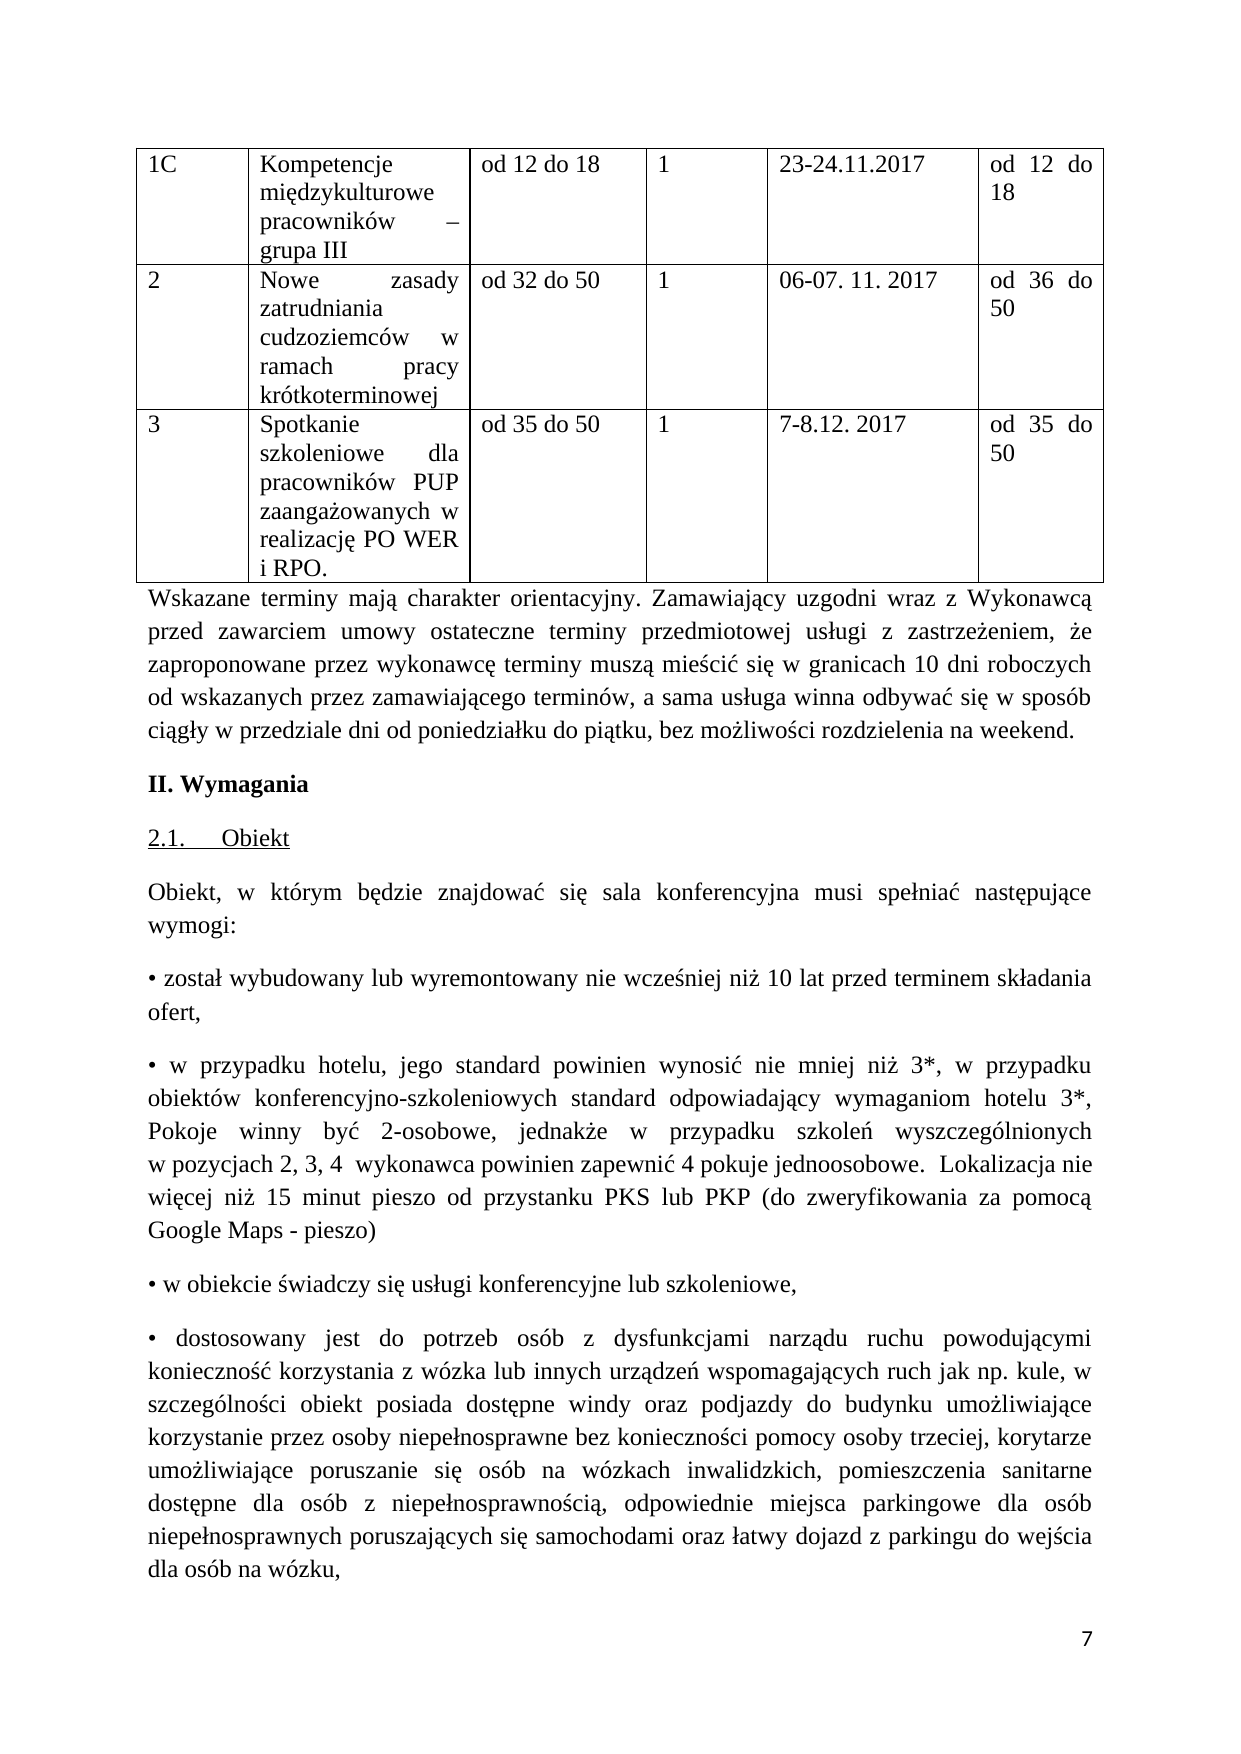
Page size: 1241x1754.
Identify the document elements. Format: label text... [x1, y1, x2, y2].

text Obiekt, w którym będzie znajdować się sala konferencyjna musi spełniać następujące wymogi: [148, 877, 1093, 938]
table_cell od 36 do 50 [979, 265, 1103, 408]
table_cell od 32 do 50 [471, 265, 646, 408]
text • dostosowany jest do potrzeb osób z dysfunkcjami narządu ruchu powodującymi konieczność korzystania z wózka lub innych urządzeń wspomagających ruch jak np. kule, w szczególności obiekt posiada dostępne windy oraz podjazdy do budynku umożliwiające korzystanie przez osoby niepełnosprawne bez konieczności pomocy osoby trzeciej, korytarze umożliwiające poruszanie się osób na wózkach inwalidzkich, pomieszczenia sanitarne dostępne dla osób z niepełnosprawnością, odpowiednie miejsca parkingowe dla osób niepełnosprawnych poruszających się samochodami oraz łatwy dojazd z parkingu do wejścia dla osób na wózku, [148, 1323, 1093, 1583]
table_cell 2 [137, 265, 248, 408]
table_cell 1 [647, 149, 767, 264]
table_cell Kompetencje międzykulturowe pracowników – grupa III [249, 149, 469, 264]
text • w przypadku hotelu, jego standard powinien wynosić nie mniej niż 3*, w przypadku obiektów konferencyjno-szkoleniowych standard odpowiadający wymaganiom hotelu 3*, Pokoje winny być 2-osobowe, jednakże w przypadku szkoleń wyszczególnionych w pozycjach 2, 3, 4 wykonawca powinien zapewnić 4 pokuje jednoosobowe. Lokalizacja nie więcej niż 15 minut pieszo od przystanku PKS lub PKP (do zweryfikowania za pomocą Google Maps - pieszo) [148, 1050, 1093, 1183]
text Wskazane terminy mają charakter orientacyjny. Zamawiający uzgodni wraz z Wykonawcą przed zawarciem umowy ostateczne terminy przedmiotowej usługi z zastrzeżeniem, że zaproponowane przez wykonawcę terminy muszą mieścić się w granicach 10 dni roboczych od wskazanych przez zamawiającego terminów, a sama usługa winna odbywać się w sposób ciągły w przedziale dni od poniedziałku do piątku, bez możliwości rozdzielenia na weekend. [148, 583, 1093, 744]
text • w obiekcie świadczy się usługi konferencyjne lub szkoleniowe, [148, 1269, 1093, 1298]
table_cell 1 [647, 265, 767, 408]
table_cell od 12 do 18 [979, 149, 1103, 264]
table_cell 3 [137, 410, 248, 582]
table_cell 7-8.12. 2017 [768, 410, 978, 582]
table_cell od 35 do 50 [471, 410, 646, 582]
text • w przypadku hotelu, jego standard powinien wynosić nie mniej niż 3*, w przypadku obiektów konferencyjno-szkoleniowych standard odpowiadający wymaganiom hotelu 3*, Pokoje winny być 2-osobowe, jednakże w przypadku szkoleń wyszczególnionych w pozycjach 2, 3, 4 wykonawca powinien zapewnić 4 pokuje jednoosobowe. Lokalizacja nie więcej niż 15 minut pieszo od przystanku PKS lub PKP (do zweryfikowania za pomocą Google Maps - pieszo) [148, 1211, 1093, 1244]
text • został wybudowany lub wyremontowany nie wcześniej niż 10 lat przed terminem składania ofert, [148, 963, 1093, 1025]
table_cell 23-24.11.2017 [768, 149, 978, 264]
table_cell 06-07. 11. 2017 [768, 265, 978, 408]
table_cell 1C [137, 149, 248, 264]
table_cell od 35 do 50 [979, 410, 1103, 582]
table_cell od 12 do 18 [471, 149, 646, 264]
text II. Wymagania [148, 769, 1093, 798]
table_cell Nowe zasady zatrudniania cudzoziemców w ramach pracy krótkoterminowej [249, 265, 469, 408]
table_cell 1 [647, 410, 767, 582]
table_cell Spotkanie szkoleniowe dla pracowników PUP zaangażowanych w realizację PO WER i RPO. [249, 410, 469, 582]
text 2.1. Obiekt [148, 823, 1093, 852]
